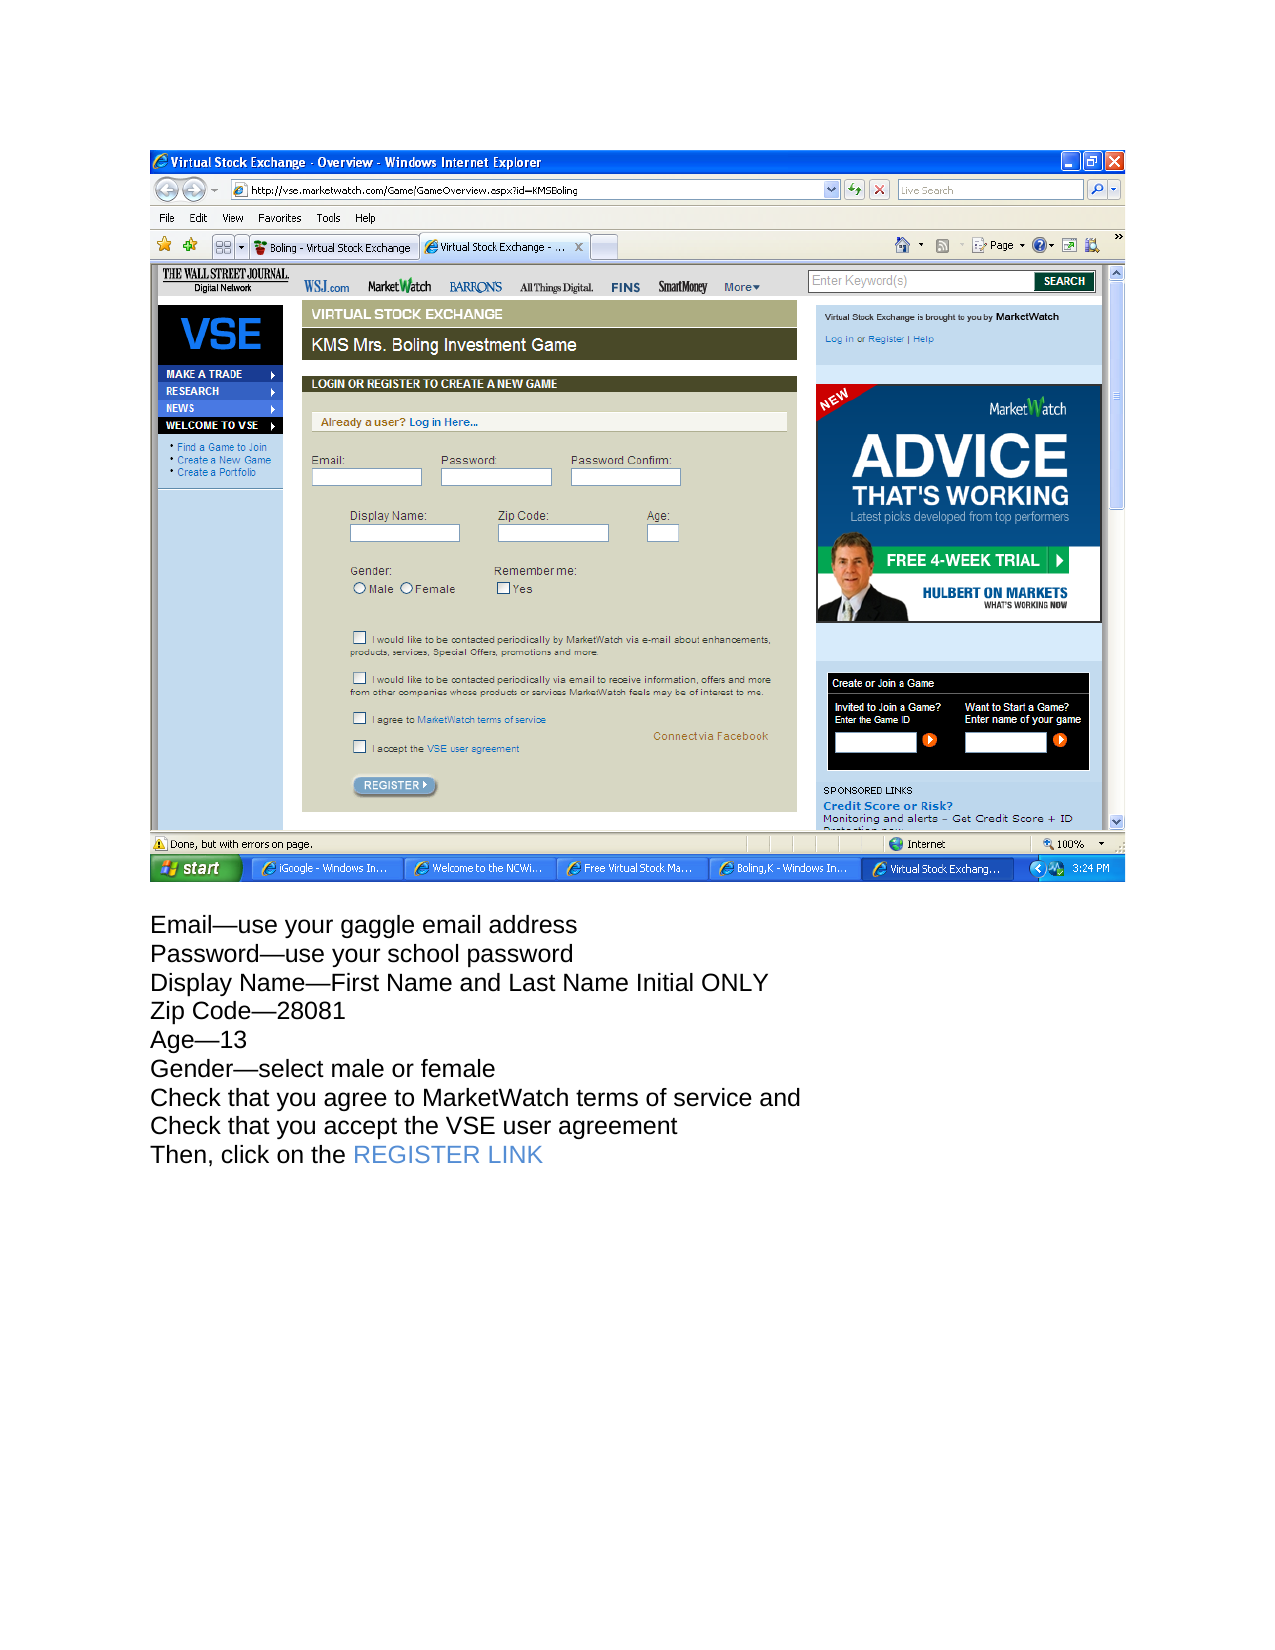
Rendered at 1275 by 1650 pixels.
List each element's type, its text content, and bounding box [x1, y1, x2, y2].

text Gender—select male or female [150, 1054, 1125, 1082]
text Email—use your gaggle email address [150, 910, 1125, 939]
text Check that you agree to MarketWatch terms of service and [150, 1082, 1125, 1111]
text Password—use your school password [150, 939, 1125, 967]
text Check that you accept the VSE user agreement [150, 1111, 1125, 1140]
text Age—13 [150, 1025, 1125, 1054]
text Then, click on the REGISTER LINK [150, 1140, 1125, 1169]
text Display Name—First Name and Last Name Initial ONLY [150, 967, 1125, 996]
text Zip Code—28081 [150, 996, 1125, 1025]
picture [150, 150, 1125, 882]
